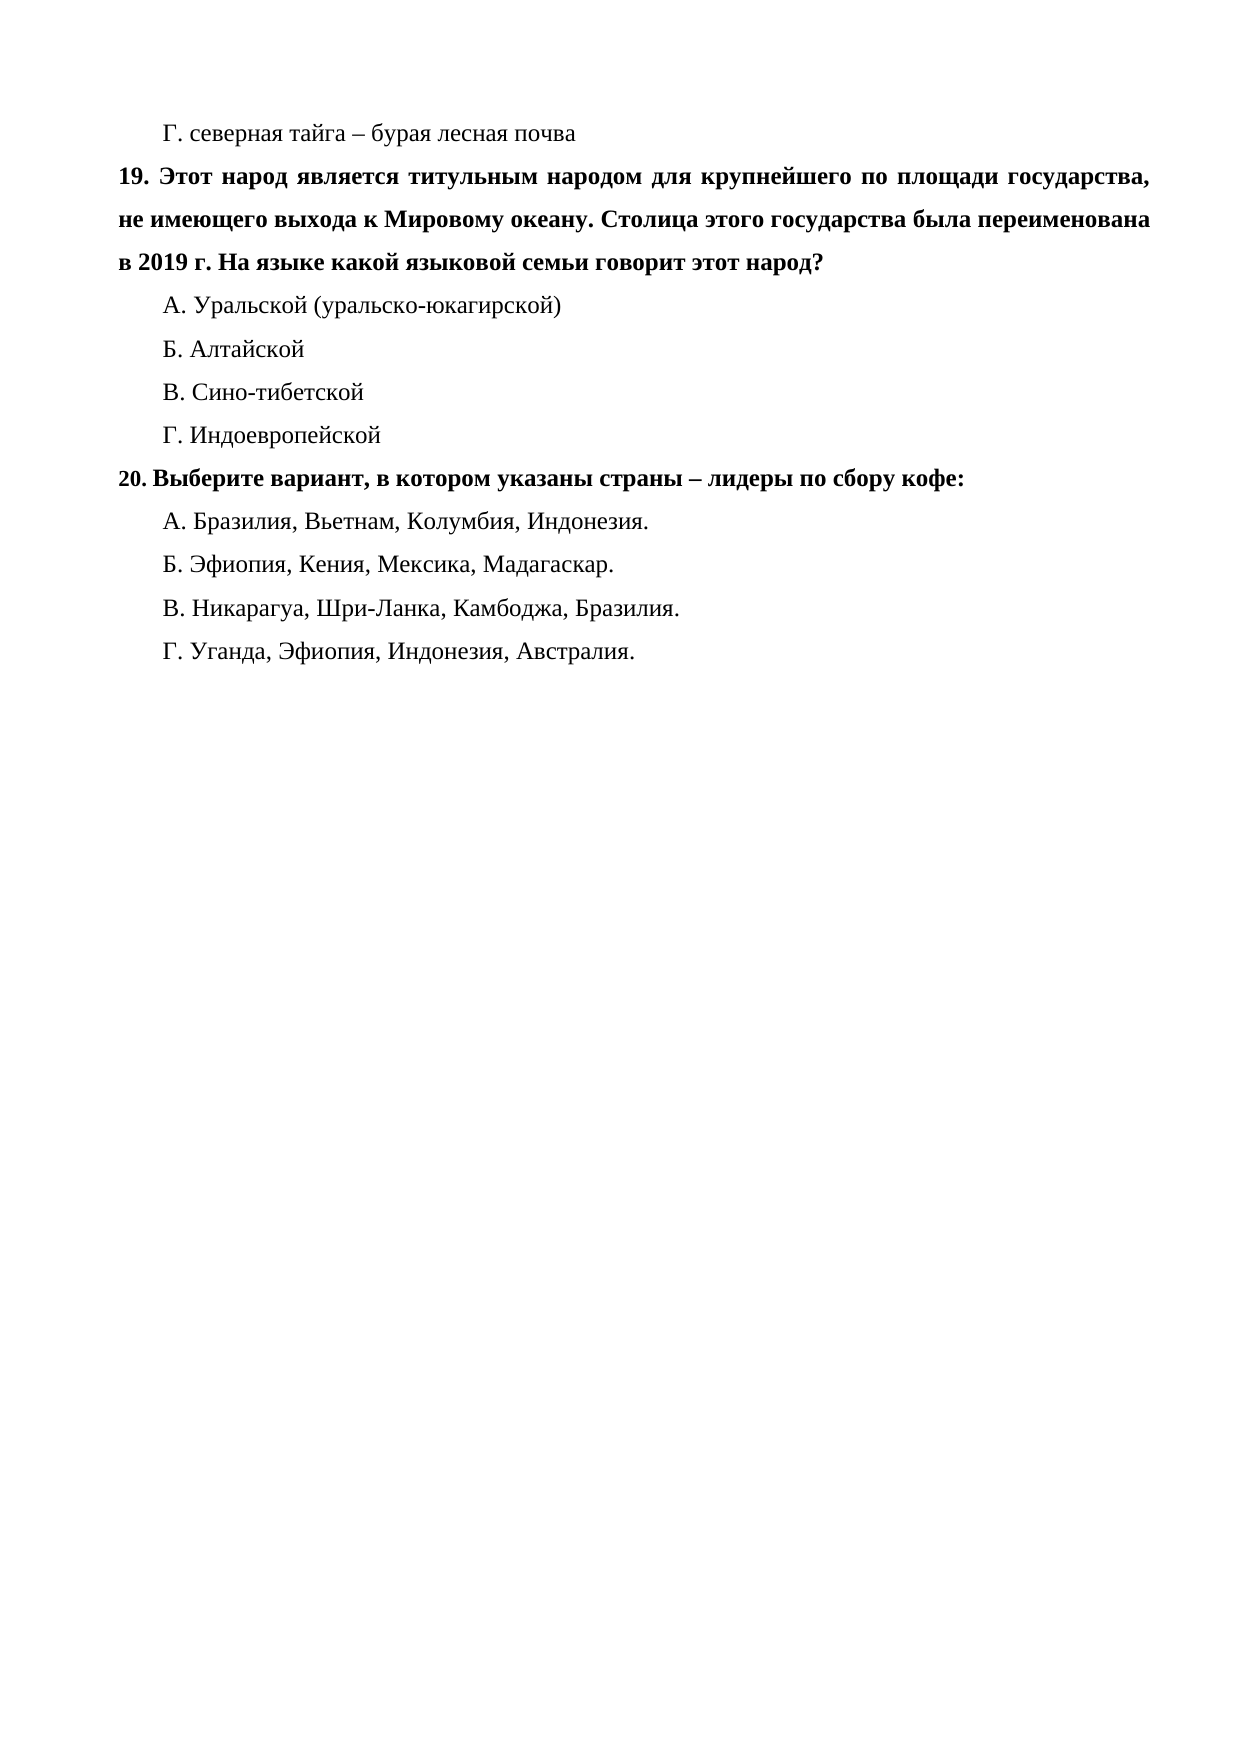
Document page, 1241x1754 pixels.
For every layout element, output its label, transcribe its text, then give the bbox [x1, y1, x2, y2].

text 20. Выберите вариант, в котором указаны страны – лидеры по сбору кофе: [118, 463, 1152, 492]
text Г. Уганда, Эфиопия, Индонезия, Австралия. [118, 636, 1152, 664]
text Б. Эфиопия, Кения, Мексика, Мадагаскар. [118, 549, 1152, 578]
text В. Сино-тибетской [118, 377, 1152, 406]
text 19. Этот народ является титульным народом для крупнейшего по площади государства, не имеющего выхода к Мировому океану. Столица этого государства была переименована в 2019 г. На языке какой языковой семьи говорит этот народ? [118, 161, 1152, 276]
text В. Никарагуа, Шри-Ланка, Камбоджа, Бразилия. [118, 593, 1152, 621]
text А. Уральской (уральско-юкагирской) [118, 291, 1152, 319]
text Г. северная тайга – бурая лесная почва [118, 118, 1152, 147]
text А. Бразилия, Вьетнам, Колумбия, Индонезия. [118, 506, 1152, 535]
text Б. Алтайской [118, 334, 1152, 362]
text Г. Индоевропейской [118, 420, 1152, 449]
